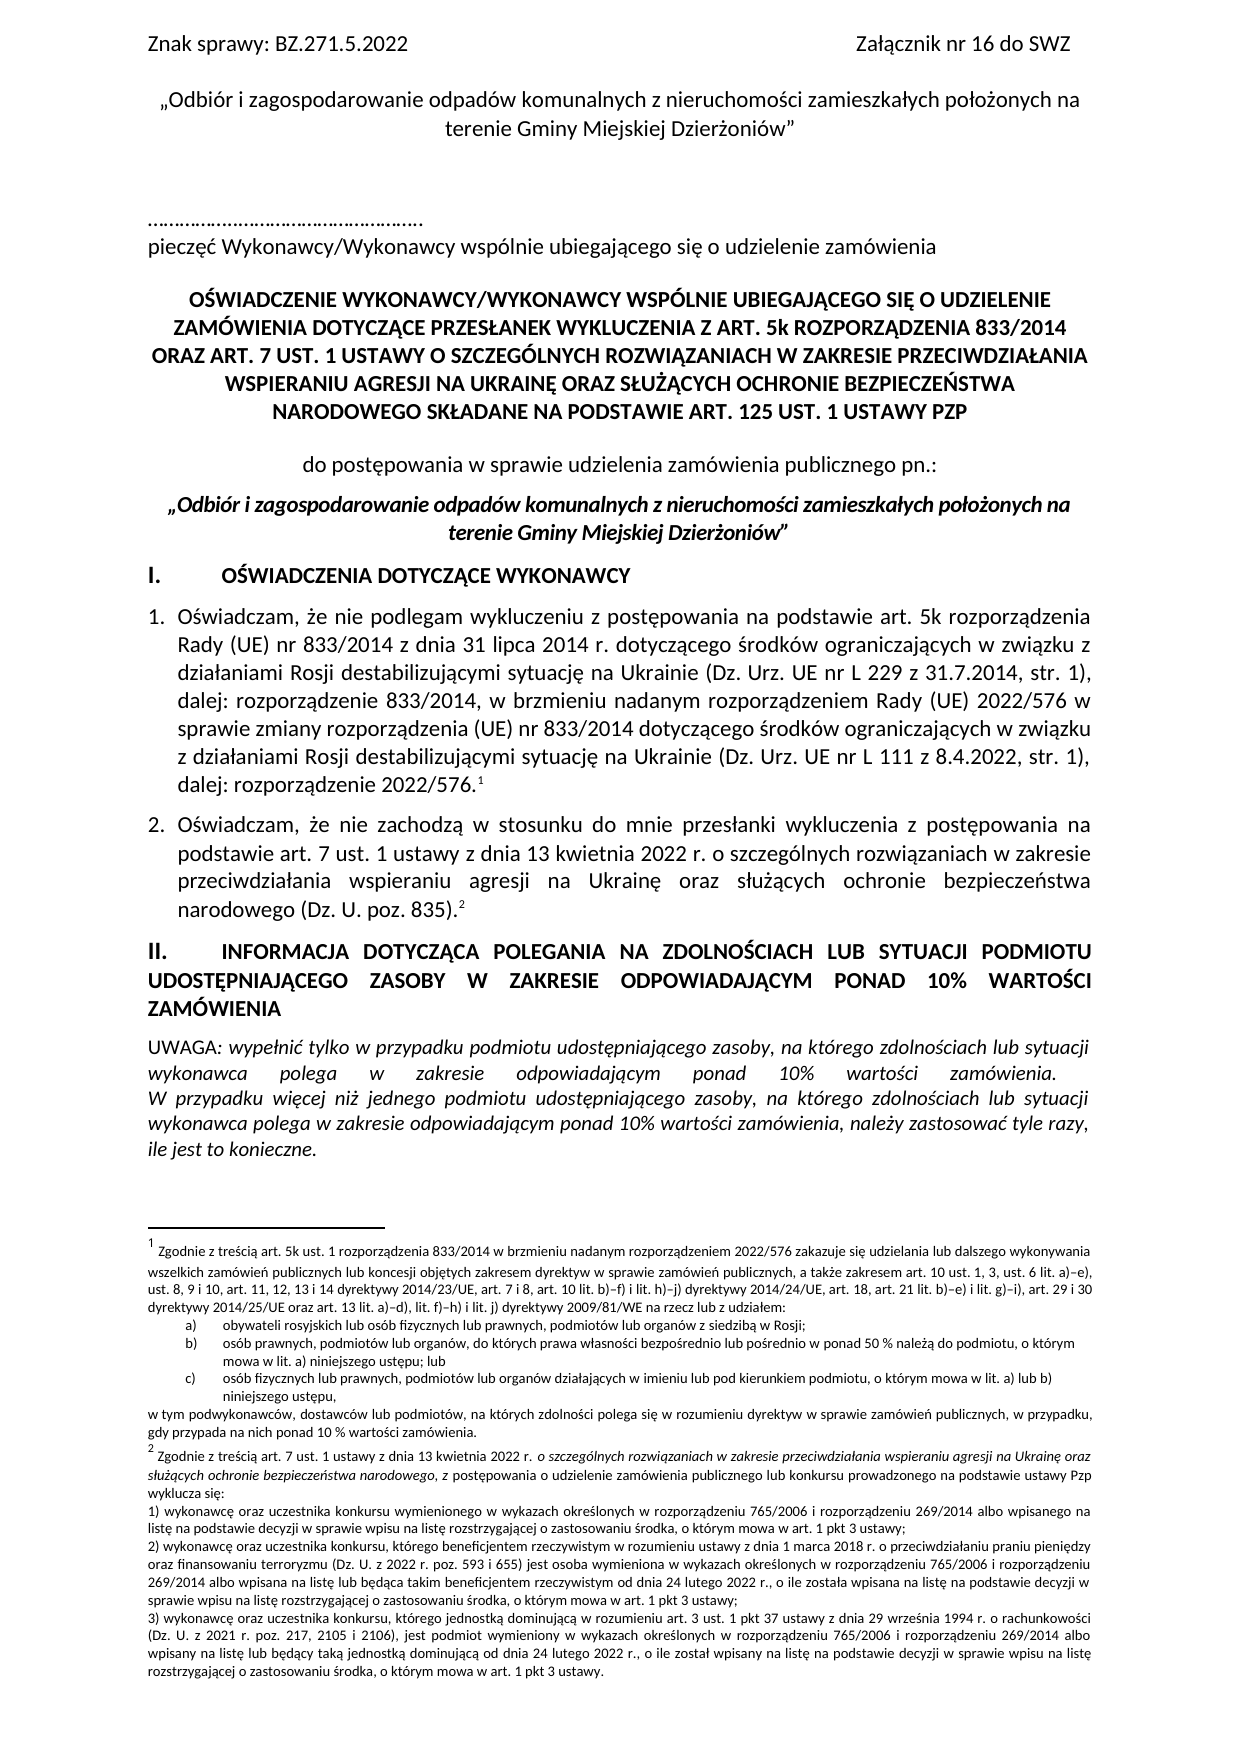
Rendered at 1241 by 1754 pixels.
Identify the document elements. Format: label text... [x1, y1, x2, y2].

list Oświadczam, że nie podlegam wykluczeniu z postępowania na podstawie art. 5k rozporządzenia Rady (UE) nr 833/2014 z dnia 31 lipca 2014 r. dotyczącego środków ograniczających w związku z działaniami Rosji destabilizującymi sytuację na Ukrainie (Dz. Urz. UE nr L 229 z 31.7.2014, str. 1), dalej: rozporządzenie 833/2014, w brzmieniu nadanym rozporządzeniem Rady (UE) 2022/576 w sprawie zmiany rozporządzenia (UE) nr 833/2014 dotyczącego środków ograniczających w związku z działaniami Rosji destabilizującymi sytuację na Ukrainie (Dz. Urz. UE nr L 111 z 8.4.2022, str. 1), dalej: rozporządzenie 2022/576. [148, 602, 1093, 798]
list Oświadczam, że nie zachodzą w stosunku do mnie przesłanki wykluczenia z postępowania na podstawie art. 7 ust. 1 ustawy z dnia 13 kwietnia 2022 r. o szczególnych rozwiązaniach w zakresie przeciwdziałania wspieraniu agresji na Ukrainę oraz służących ochronie bezpieczeństwa narodowego (Dz. U. poz. 835). [148, 811, 1093, 923]
text „Odbiór i zagospodarowanie odpadów komunalnych z nieruchomości zamieszkałych położonych na terenie Gminy Miejskiej Dzierżoniów” [148, 490, 1093, 546]
text UWAGA: wypełnić tylko w przypadku podmiotu udostępniającego zasoby, na którego zdolnościach lub sytuacji wykonawca polega w zakresie odpowiadającym ponad 10% wartości zamówienia. W przypadku więcej niż jednego podmiotu udostępniającego zasoby, na którego zdolnościach lub sytuacji wykonawca polega w zakresie odpowiadającym ponad 10% wartości zamówienia, należy zastosować tyle razy, ile jest to konieczne. [148, 1034, 1093, 1161]
text pieczęć Wykonawcy/Wykonawcy wspólnie ubiegającego się o udzielenie zamówienia [148, 232, 1093, 260]
list INFORMACJA DOTYCZĄCA POLEGANIA NA ZDOLNOŚCIACH LUB SYTUACJI PODMIOTU UDOSTĘPNIAJĄCEGO ZASOBY W ZAKRESIE ODPOWIADAJĄCYM PONAD 10% WARTOŚCI ZAMÓWIENIA [148, 935, 1093, 1022]
text OŚWIADCZENIE WYKONAWCY/WYKONAWCY WSPÓLNIE UBIEGAJĄCEGO SIĘ O UDZIELENIE ZAMÓWIENIA DOTYCZĄCE PRZESŁANEK WYKLUCZENIA Z ART. 5k ROZPORZĄDZENIA 833/2014 ORAZ ART. 7 UST. 1 USTAWY O SZCZEGÓLNYCH ROZWIĄZANIACH W ZAKRESIE PRZECIWDZIAŁANIA WSPIERANIU AGRESJI NA UKRAINĘ ORAZ SŁUŻĄCYCH OCHRONIE BEZPIECZEŃSTWA NARODOWEGO SKŁADANE NA PODSTAWIE ART. 125 UST. 1 USTAWY PZP [148, 285, 1093, 425]
text do postępowania w sprawie udzielenia zamówienia publicznego pn.: [148, 450, 1093, 478]
list OŚWIADCZENIA DOTYCZĄCE WYKONAWCY [148, 559, 1093, 589]
text ……………..…………………………….. [148, 204, 1093, 232]
